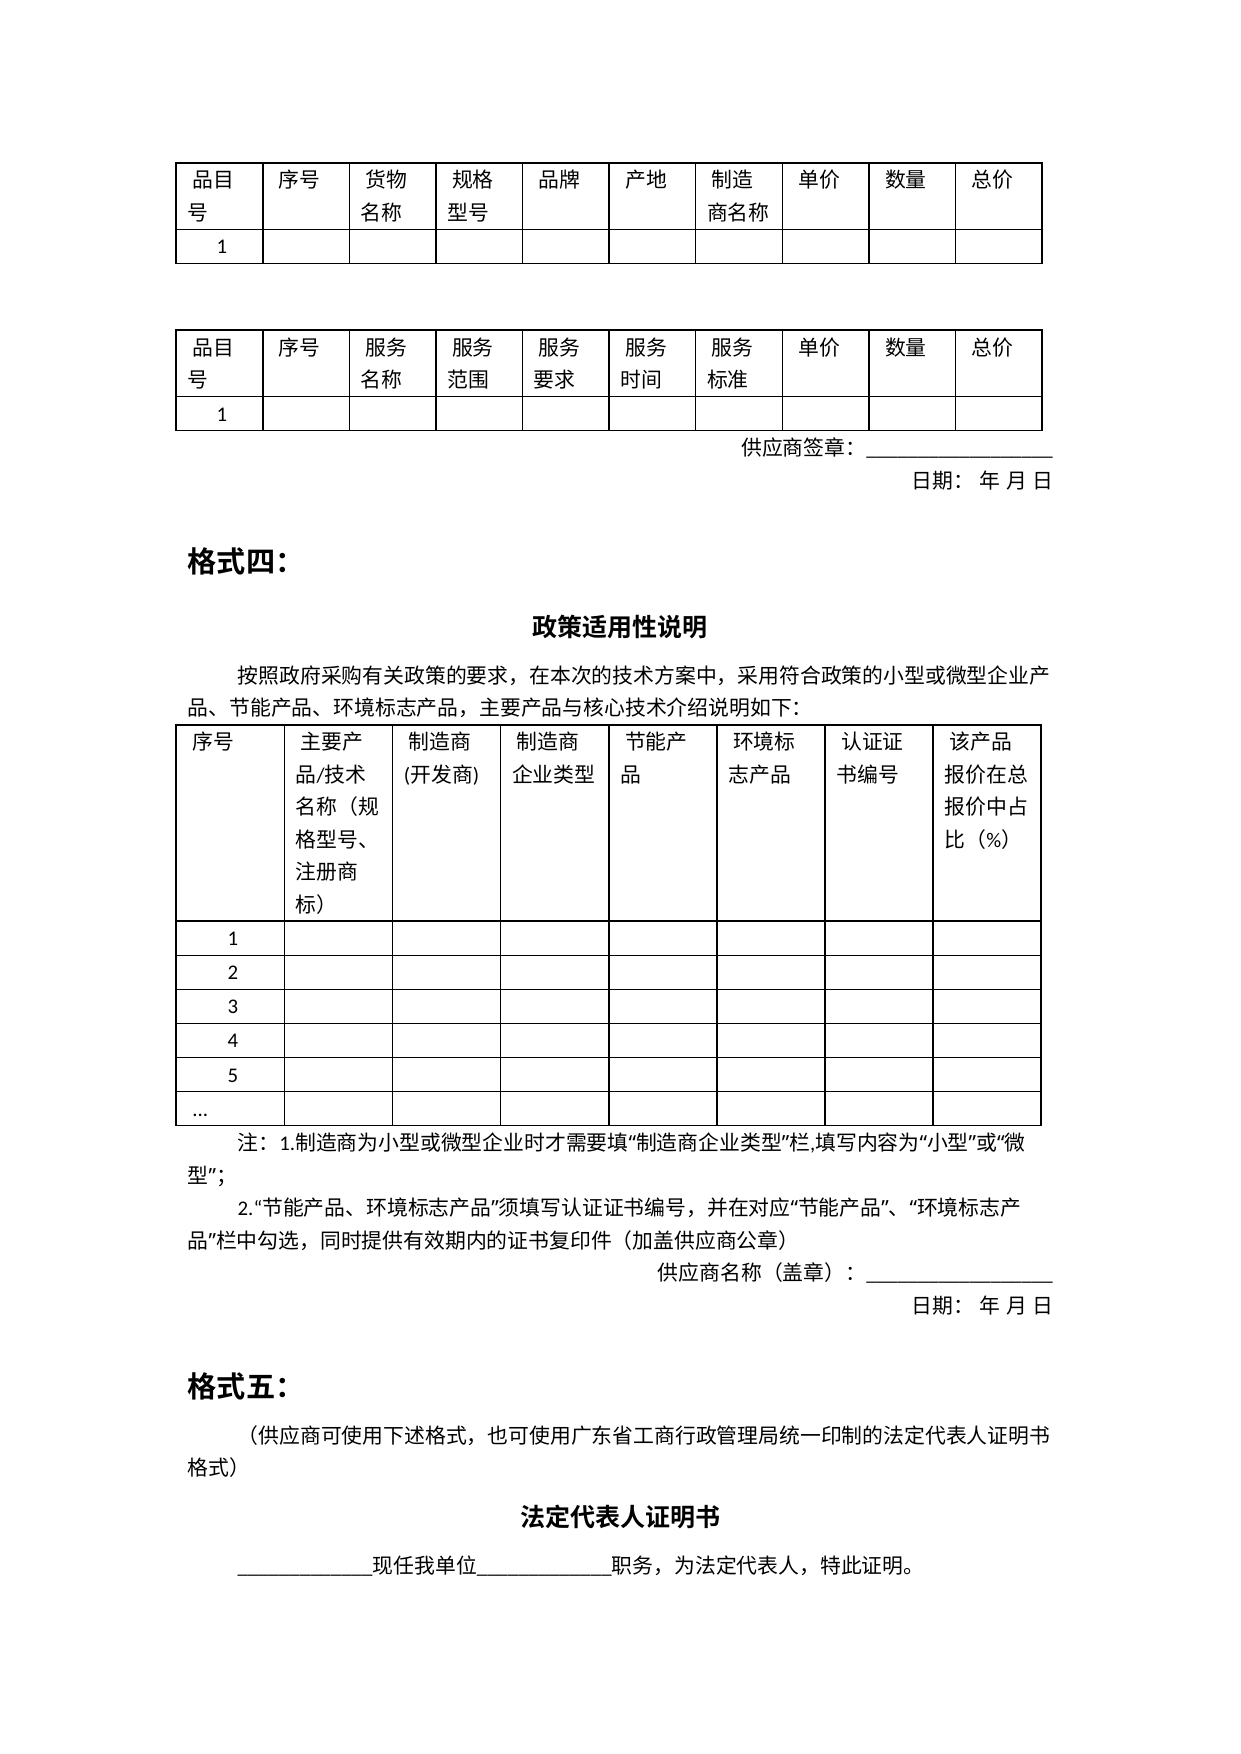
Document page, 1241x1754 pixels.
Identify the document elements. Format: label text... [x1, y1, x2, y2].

table_cell [437, 230, 522, 263]
text 按照政府采购有关政策的要求，在本次的技术方案中，采用符合政策的小型或微型企业产品、节能产品、环境标志产品，主要产品与核心技术介绍说明如下： [187, 659, 1053, 724]
table_cell [610, 922, 716, 954]
table_cell [610, 956, 716, 988]
table_cell [934, 1058, 1040, 1091]
table_header 服务范围 [437, 331, 522, 396]
table_cell [610, 1024, 716, 1057]
text 格式五： [187, 1354, 1053, 1419]
table_header 环境标志产品 [718, 726, 824, 920]
table_cell [610, 1058, 716, 1091]
table_header 货物名称 [350, 164, 435, 228]
table_cell 1 [177, 922, 284, 954]
text 政策适用性说明 [187, 594, 1053, 659]
table_cell [393, 922, 500, 954]
table_cell [826, 990, 932, 1023]
table_cell [826, 1024, 932, 1057]
table_header 总价 [956, 164, 1041, 228]
table_cell [610, 230, 695, 263]
table_cell [610, 397, 695, 430]
table_cell [718, 922, 824, 954]
table_cell 3 [177, 990, 284, 1023]
table_cell [285, 1092, 392, 1125]
table_cell [501, 1058, 608, 1091]
table_cell [285, 956, 392, 988]
table_cell [718, 1024, 824, 1057]
table_cell 2 [177, 956, 284, 988]
text 2.“节能产品、环境标志产品”须填写认证证书编号，并在对应“节能产品”、“环境标志产品”栏中勾选，同时提供有效期内的证书复印件（加盖供应商公章） [187, 1191, 1053, 1256]
table_cell [610, 990, 716, 1023]
table_cell 1 [177, 397, 262, 430]
table_cell 5 [177, 1058, 284, 1091]
text _____________现任我单位_____________职务，为法定代表人，特此证明。 [187, 1549, 1053, 1581]
table_cell [934, 1024, 1040, 1057]
table_cell [393, 1058, 500, 1091]
table_cell [285, 922, 392, 954]
table_cell [285, 990, 392, 1023]
table_header 服务时间 [610, 331, 695, 396]
table_cell [870, 230, 955, 263]
table_cell [934, 1092, 1040, 1125]
table_header 单价 [783, 164, 868, 228]
table_cell [718, 956, 824, 988]
table_cell [393, 956, 500, 988]
table_header 单价 [783, 331, 868, 396]
table_cell [826, 1092, 932, 1125]
table_header 产地 [610, 164, 695, 228]
table_cell [696, 230, 782, 263]
table_header 服务名称 [350, 331, 435, 396]
text （供应商可使用下述格式，也可使用广东省工商行政管理局统一印制的法定代表人证明书格式） [187, 1419, 1053, 1484]
table_header 主要产品/技术名称（规格型号、注册商标） [285, 726, 392, 920]
table_cell [393, 1024, 500, 1057]
table_cell [610, 1092, 716, 1125]
table_header 品目号 [177, 164, 262, 228]
text 注：1.制造商为小型或微型企业时才需要填“制造商企业类型”栏,填写内容为“小型”或“微型”； [187, 1126, 1053, 1191]
table_cell [285, 1058, 392, 1091]
text 法定代表人证明书 [187, 1484, 1053, 1549]
table_cell [393, 990, 500, 1023]
table_cell [783, 397, 868, 430]
table_header 数量 [870, 164, 955, 228]
table_cell [826, 956, 932, 988]
table_header 规格型号 [437, 164, 522, 228]
table_header 该产品报价在总报价中占比（%） [934, 726, 1040, 920]
table_cell [523, 230, 608, 263]
table_header 数量 [870, 331, 955, 396]
table_header 序号 [264, 164, 349, 228]
table_header 服务标准 [696, 331, 782, 396]
text 供应商名称（盖章）：__________________ [187, 1256, 1053, 1289]
table_cell [934, 956, 1040, 988]
table_cell [718, 1092, 824, 1125]
table_cell [501, 956, 608, 988]
table_cell [393, 1092, 500, 1125]
table_cell 4 [177, 1024, 284, 1057]
table_header 节能产品 [610, 726, 716, 920]
table_cell [826, 1058, 932, 1091]
table_cell [826, 922, 932, 954]
text 格式四： [187, 529, 1053, 594]
table_cell [956, 397, 1041, 430]
table_cell [870, 397, 955, 430]
table_cell ... [177, 1092, 284, 1125]
table_header 品牌 [523, 164, 608, 228]
text 日期： 年 月 日 [187, 464, 1053, 496]
table_cell [934, 990, 1040, 1023]
table_cell [718, 1058, 824, 1091]
table_header 序号 [177, 726, 284, 920]
table_header 序号 [264, 331, 349, 396]
table_cell [285, 1024, 392, 1057]
table_cell [437, 397, 522, 430]
table_cell [783, 230, 868, 263]
table_cell 1 [177, 230, 262, 263]
table_cell [350, 230, 435, 263]
table_cell [501, 1092, 608, 1125]
table_cell [350, 397, 435, 430]
text 供应商签章：__________________ [187, 431, 1053, 464]
table_cell [501, 990, 608, 1023]
table_cell [523, 397, 608, 430]
table_header 制造商企业类型 [501, 726, 608, 920]
table_header 品目号 [177, 331, 262, 396]
table_header 制造商(开发商) [393, 726, 500, 920]
table_header 制造商名称 [696, 164, 782, 228]
text 日期： 年 月 日 [187, 1289, 1053, 1321]
table_cell [501, 922, 608, 954]
table_cell [264, 397, 349, 430]
table_header 服务要求 [523, 331, 608, 396]
table_cell [956, 230, 1041, 263]
table_cell [264, 230, 349, 263]
table_cell [718, 990, 824, 1023]
table_header 总价 [956, 331, 1041, 396]
table_cell [696, 397, 782, 430]
table_cell [934, 922, 1040, 954]
table_header 认证证书编号 [826, 726, 932, 920]
table_cell [501, 1024, 608, 1057]
